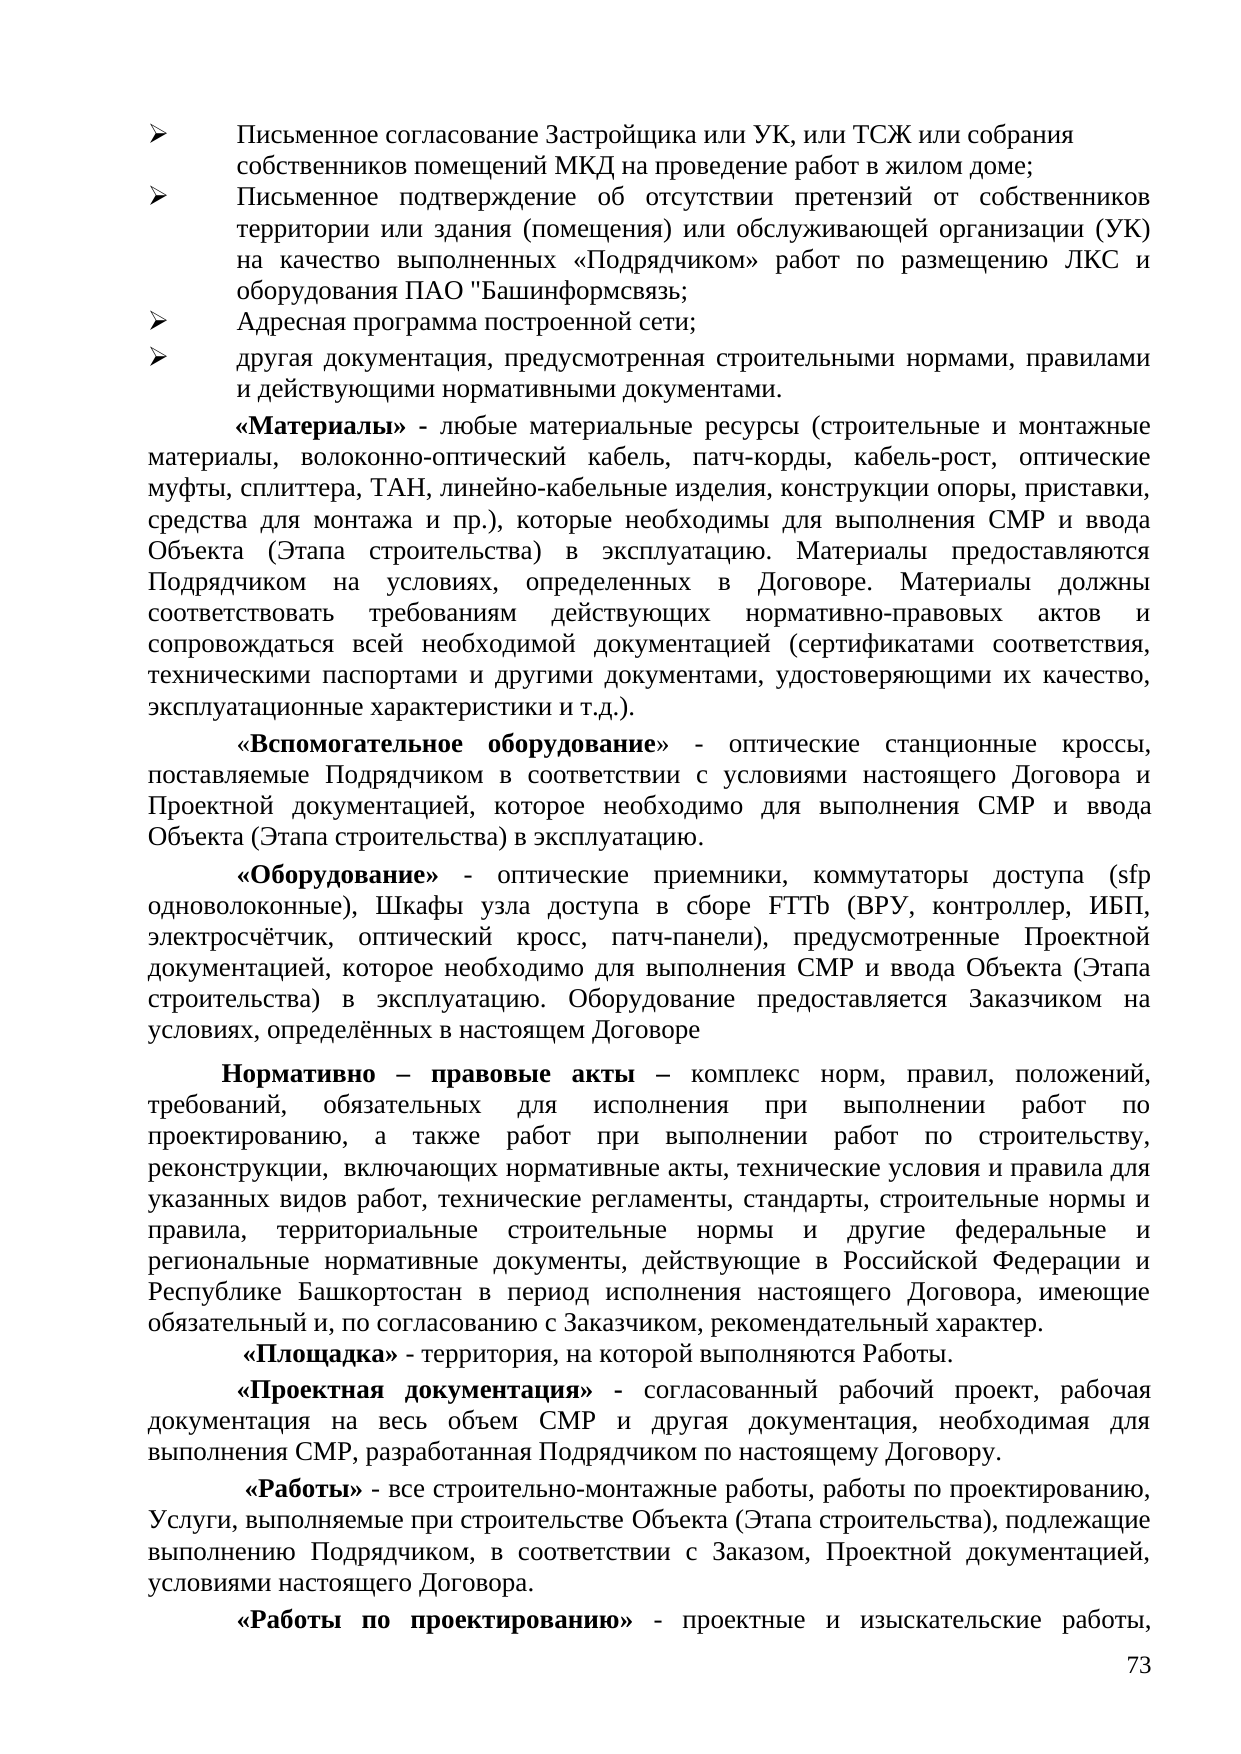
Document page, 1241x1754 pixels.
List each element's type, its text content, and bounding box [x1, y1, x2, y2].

list другая документация, предусмотренная строительными нормами, правилами и действующими нормативными документами. [148, 341, 1152, 403]
text Нормативно – правовые акты – комплекс норм, правил, положений, требований, обязательных для исполнения при выполнении работ по проектированию, а также работ при выполнении работ по строительству, реконструкции, включающих нормативные акты, технические условия и правила для указанных видов работ, технические регламенты, стандарты, строительные нормы и правила, территориальные строительные нормы и другие федеральные и региональные нормативные документы, действующие в Российской Федерации и Республике Башкортостан в период исполнения настоящего Договора, имеющие обязательный и, по согласованию с Заказчиком, рекомендательный характер. [148, 1057, 1152, 1337]
list Письменное подтверждение об отсутствии претензий от собственников территории или здания (помещения) или обслуживающей организации (УК) на качество выполненных «Подрядчиком» работ по размещению ЛКС и оборудования ПАО "Башинформсвязь; [148, 181, 1152, 305]
list Письменное согласование Застройщика или УК, или ТСЖ или собрания собственников помещений МКД на проведение работ в жилом доме; [148, 118, 1152, 181]
list Адресная программа построенной сети; [148, 305, 1152, 336]
text «Проектная документация» - согласованный рабочий проект, рабочая документация на весь объем СМР и другая документация, необходимая для выполнения СМР, разработанная Подрядчиком по настоящему Договору. [148, 1373, 1152, 1466]
text «Материалы» - любые материальные ресурсы (строительные и монтажные материалы, волоконно-оптический кабель, патч-корды, кабель-рост, оптические муфты, сплиттера, ТАН, линейно-кабельные изделия, конструкции опоры, приставки, средства для монтажа и пр.), которые необходимы для выполнения СМР и ввода Объекта (Этапа строительства) в эксплуатацию. Материалы предоставляются Подрядчиком на условиях, определенных в Договоре. Материалы должны соответствовать требованиям действующих нормативно-правовых актов и сопровождаться всей необходимой документацией (сертификатами соответствия, техническими паспортами и другими документами, удостоверяющими их качество, эксплуатационные характеристики и т.д.). [148, 409, 1152, 721]
text «Оборудование» - оптические приемники, коммутаторы доступа (sfp одноволоконные), Шкафы узла доступа в сборе FTTb (ВРУ, контроллер, ИБП, электросчётчик, оптический кросс, патч-панели), предусмотренные Проектной документацией, которое необходимо для выполнения СМР и ввода Объекта (Этапа строительства) в эксплуатацию. Оборудование предоставляется Заказчиком на условиях, определённых в настоящем Договоре [148, 858, 1152, 1045]
text «Вспомогательное оборудование» - оптические станционные кроссы, поставляемые Подрядчиком в соответствии с условиями настоящего Договора и Проектной документацией, которое необходимо для выполнения СМР и ввода Объекта (Этапа строительства) в эксплуатацию. [148, 727, 1152, 852]
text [148, 1603, 1152, 1634]
text «Площадка» - территория, на которой выполняются Работы. [148, 1337, 1146, 1369]
text «Работы» - все строительно-монтажные работы, работы по проектированию, Услуги, выполняемые при строительстве Объекта (Этапа строительства), подлежащие выполнению Подрядчиком, в соответствии с Заказом, Проектной документацией, условиями настоящего Договора. [148, 1472, 1152, 1597]
